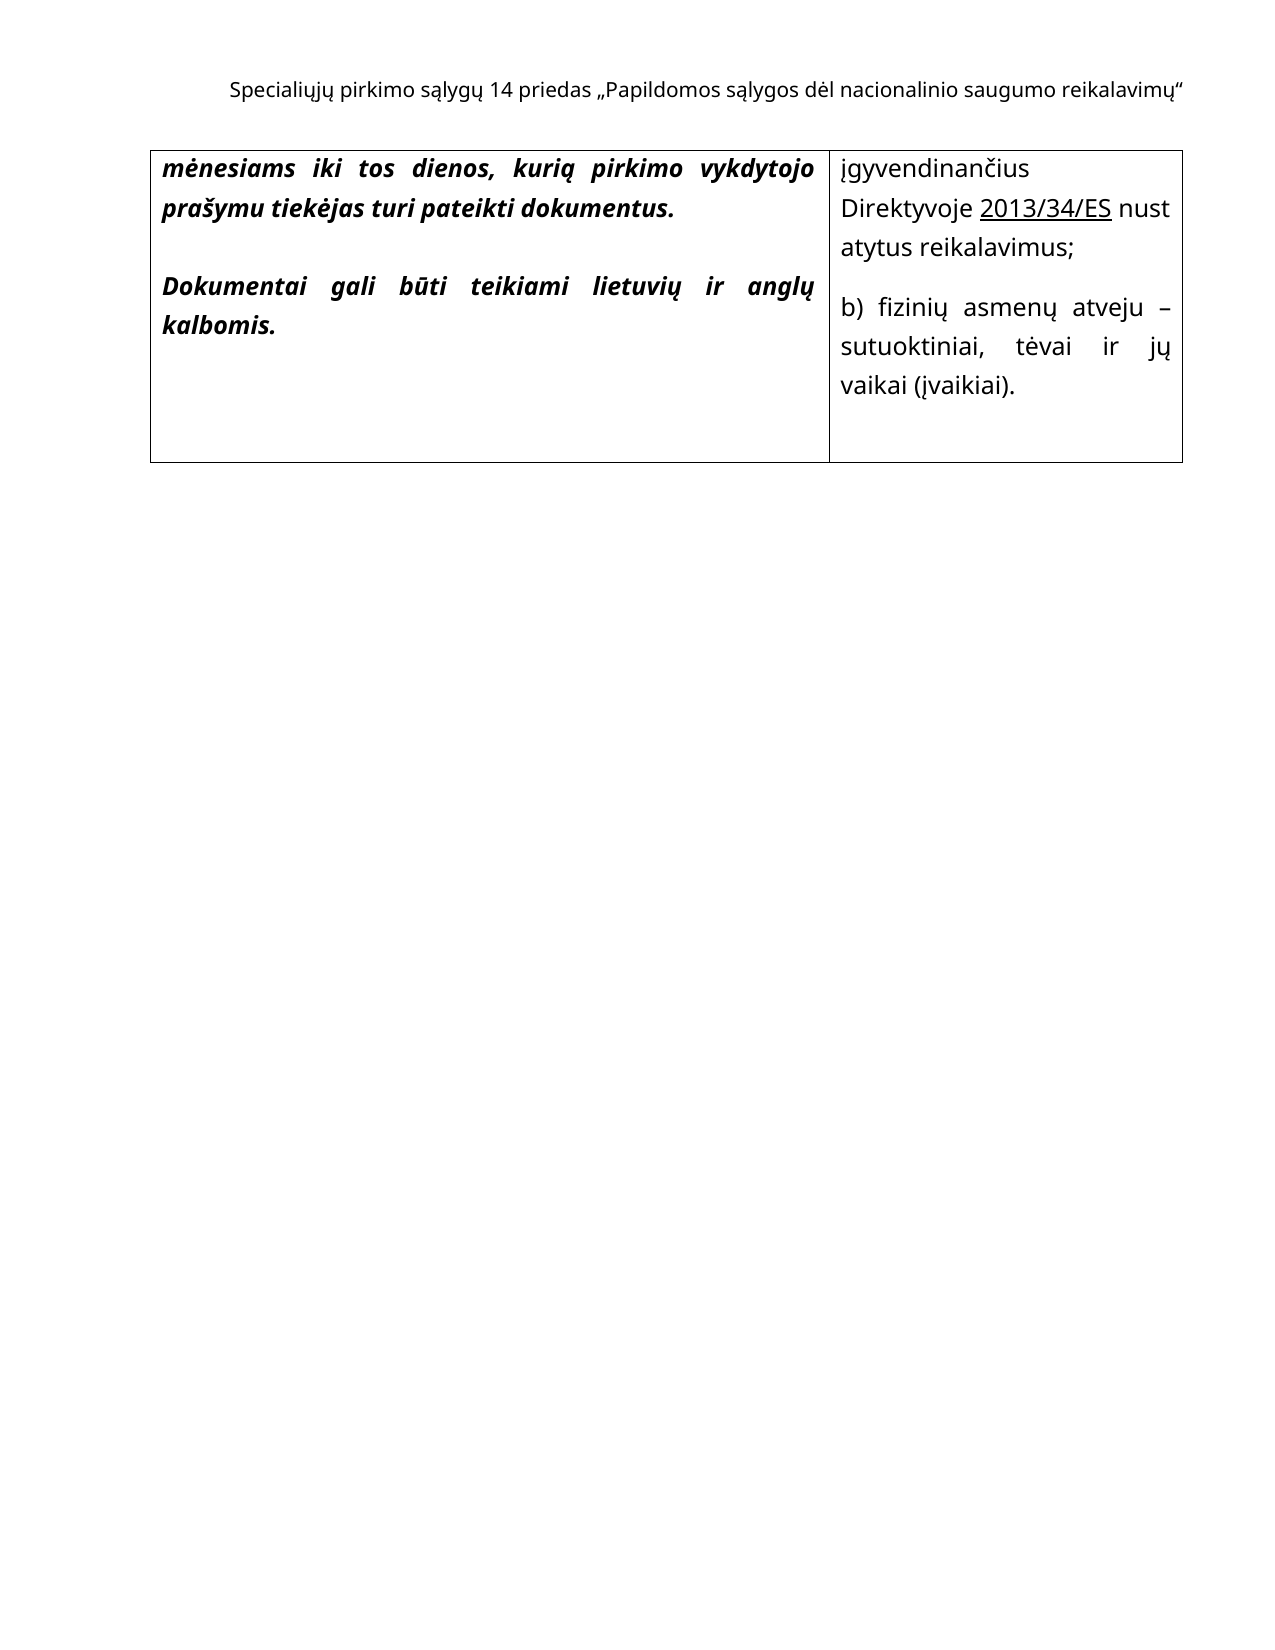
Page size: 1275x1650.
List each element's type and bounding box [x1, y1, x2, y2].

table_cell [151, 151, 829, 462]
table_cell [830, 151, 1182, 462]
